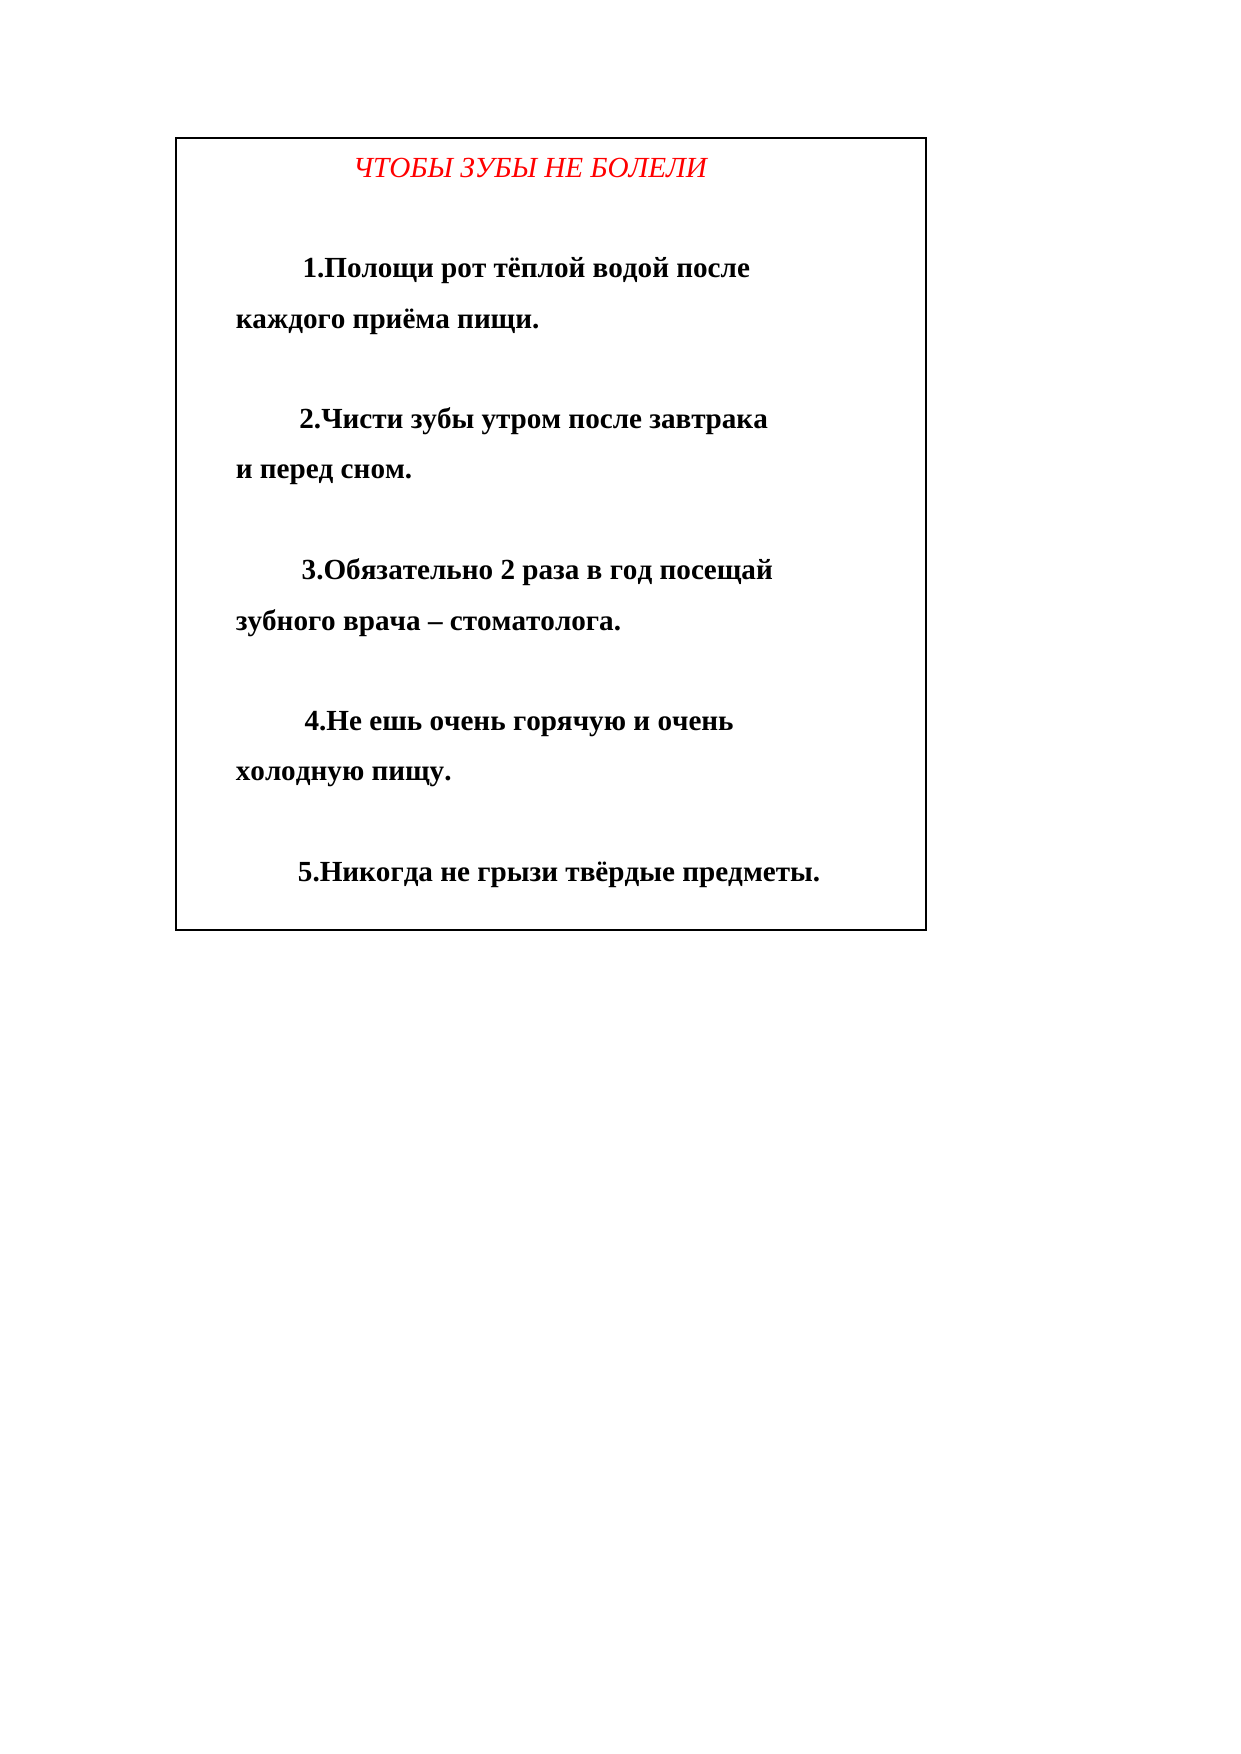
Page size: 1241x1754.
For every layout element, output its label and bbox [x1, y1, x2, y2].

table_header [177, 139, 925, 929]
